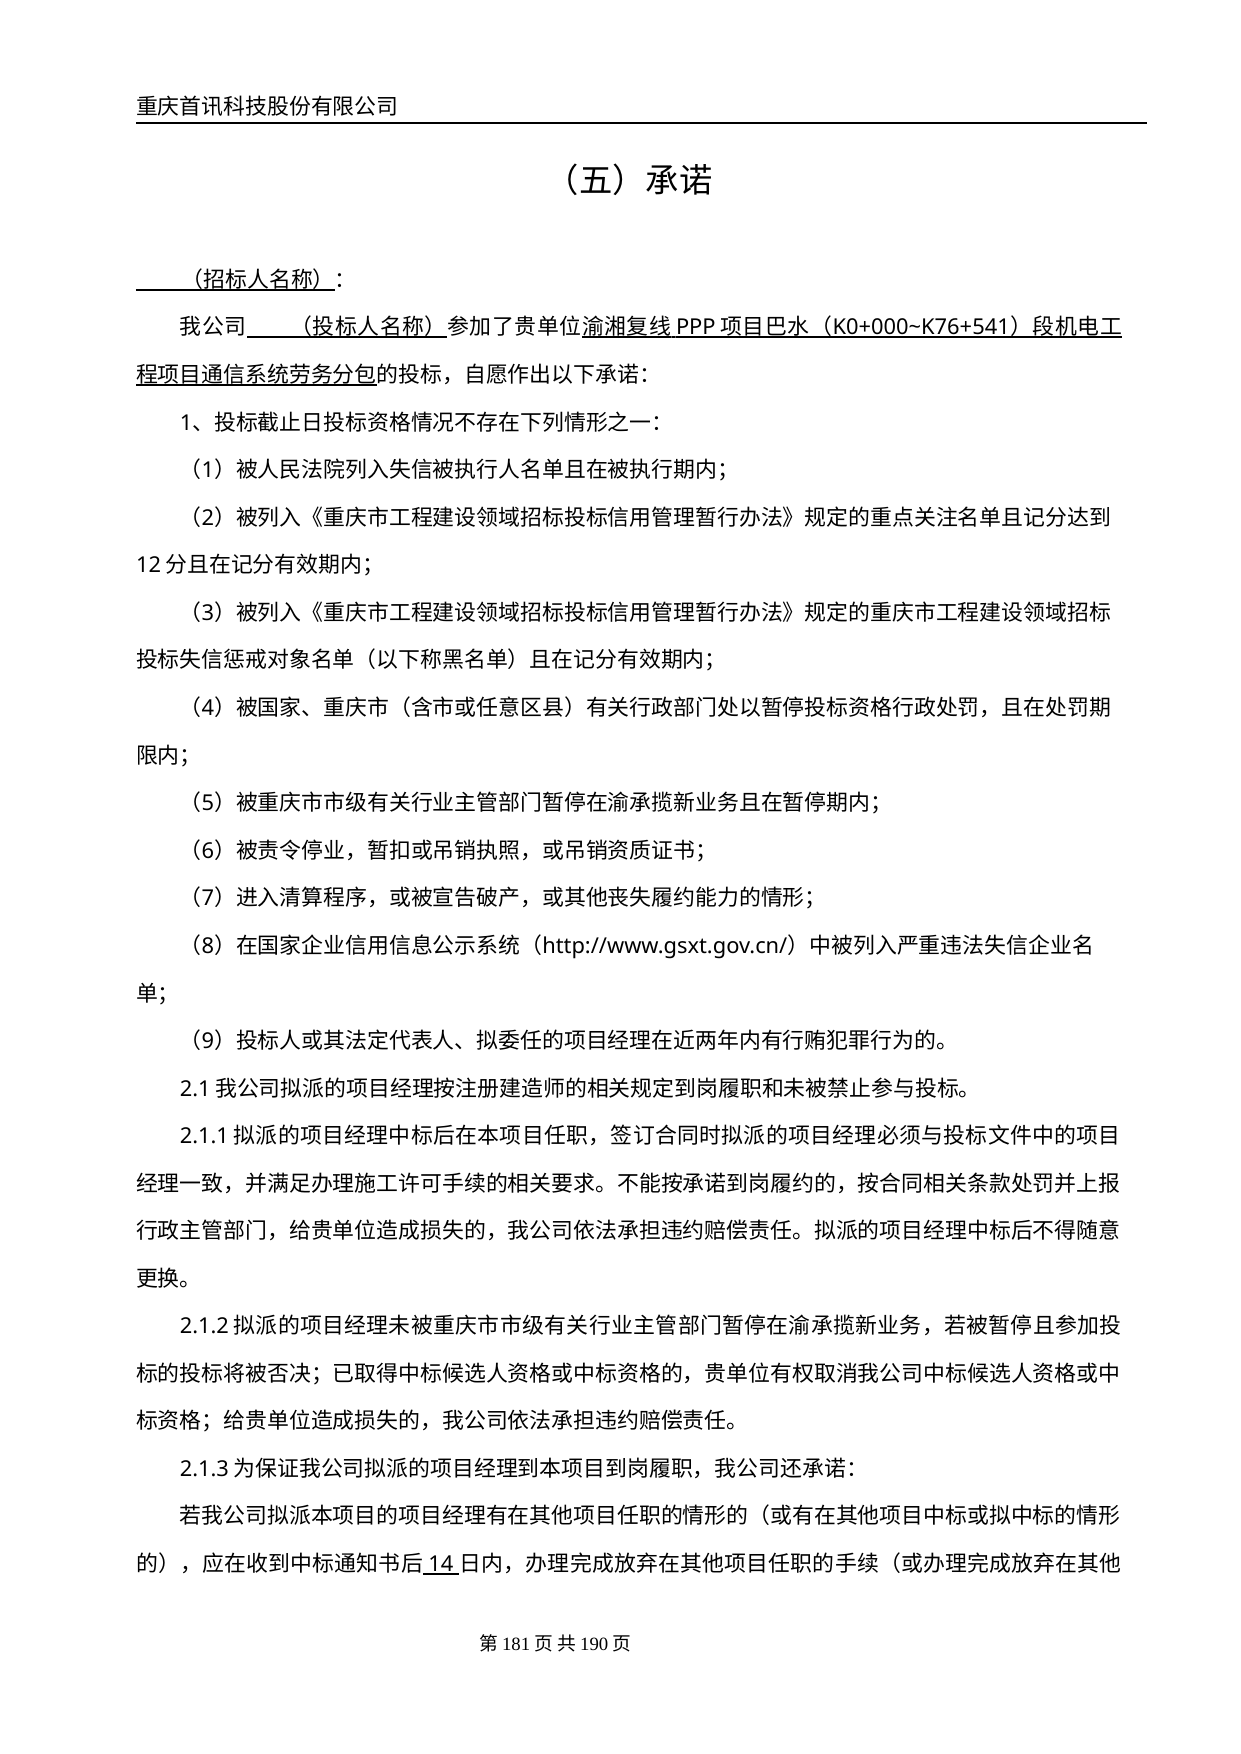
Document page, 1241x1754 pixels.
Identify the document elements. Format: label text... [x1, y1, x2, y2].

text 2.1.1拟派的项目经理中标后在本项目任职，签订合同时拟派的项目经理必须与投标文件中的项目经理一致，并满足办理施工许可手续的相关要求。不能按承诺到岗履约的，按合同相关条款处罚并上报行政主管部门，给贵单位造成损失的，我公司依法承担违约赔偿责任。拟派的项目经理中标后不得随意更换。 [136, 1118, 1122, 1292]
text （4）被国家、重庆市（含市或任意区县）有关行政部门处以暂停投标资格行政处罚，且在处罚期限内； [136, 690, 1122, 769]
text （招标人名称）： [136, 262, 1122, 293]
text 2.1.3为保证我公司拟派的项目经理到本项目到岗履职，我公司还承诺： [136, 1451, 1122, 1483]
text 我公司 （投标人名称）参加了贵单位渝湘复线PPP项目巴水（K0+000~K76+541）段机电工程项目通信系统劳务分包的投标，自愿作出以下承诺： [136, 309, 1122, 389]
text （6）被责令停业，暂扣或吊销执照，或吊销资质证书； [136, 833, 1122, 864]
text （8）在国家企业信用信息公示系统（http://www.gsxt.gov.cn/）中被列入严重违法失信企业名单； [136, 928, 1122, 1007]
text 2.1我公司拟派的项目经理按注册建造师的相关规定到岗履职和未被禁止参与投标。 [136, 1071, 1122, 1102]
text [136, 1498, 1122, 1578]
subtitle （五）承诺 [136, 146, 1122, 211]
text 2.1.2拟派的项目经理未被重庆市市级有关行业主管部门暂停在渝承揽新业务，若被暂停且参加投标的投标将被否决；已取得中标候选人资格或中标资格的，贵单位有权取消我公司中标候选人资格或中标资格；给贵单位造成损失的，我公司依法承担违约赔偿责任。 [136, 1308, 1122, 1435]
text （7）进入清算程序，或被宣告破产，或其他丧失履约能力的情形； [136, 880, 1122, 912]
text 1、投标截止日投标资格情况不存在下列情形之一： [136, 404, 1122, 436]
text （9）投标人或其法定代表人、拟委任的项目经理在近两年内有行贿犯罪行为的。 [136, 1023, 1122, 1055]
text （3）被列入《重庆市工程建设领域招标投标信用管理暂行办法》规定的重庆市工程建设领域招标投标失信惩戒对象名单（以下称黑名单）且在记分有效期内； [136, 595, 1122, 674]
text （5）被重庆市市级有关行业主管部门暂停在渝承揽新业务且在暂停期内； [136, 785, 1122, 817]
text （2）被列入《重庆市工程建设领域招标投标信用管理暂行办法》规定的重点关注名单且记分达到12分且在记分有效期内； [136, 500, 1122, 579]
text （1）被人民法院列入失信被执行人名单且在被执行期内； [136, 452, 1122, 484]
